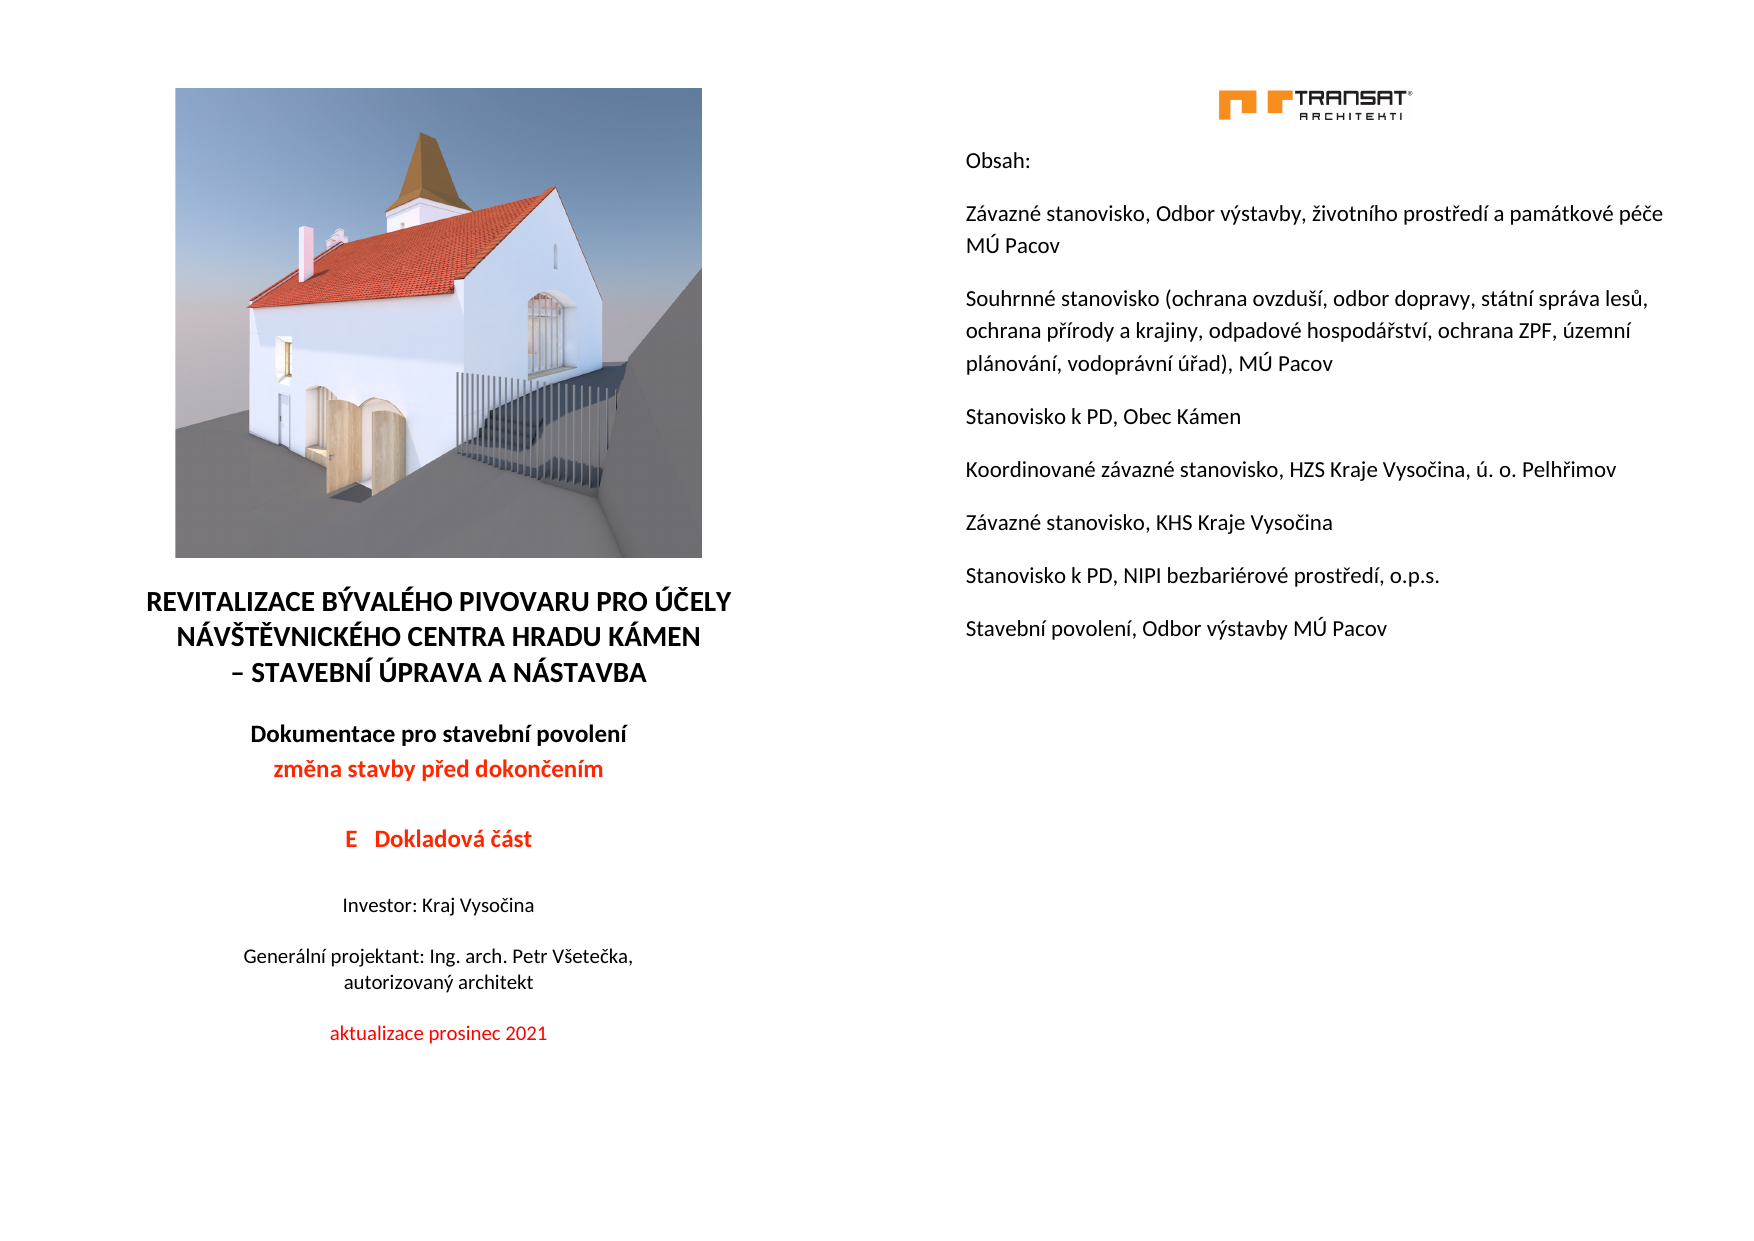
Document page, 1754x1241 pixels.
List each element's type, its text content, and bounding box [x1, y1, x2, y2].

text Revitalizace bývalého pivovaru pro účely návštěvnického centra hradu Kámen [89, 583, 788, 654]
text aktualizace prosinec 2021 [89, 1020, 788, 1045]
text Stavební povolení, Odbor výstavby MÚ Pacov [966, 614, 1665, 642]
text Investor: Kraj Vysočina [89, 893, 788, 918]
text Dokumentace pro stavební povolení [89, 718, 788, 748]
text Obsah: [966, 146, 1665, 174]
text Závazné stanovisko, Odbor výstavby, životního prostředí a památkové péče MÚ Pacov [966, 199, 1665, 259]
picture [175, 88, 702, 558]
text autorizovaný architekt [89, 969, 788, 994]
text Stanovisko k PD, NIPI bezbariérové prostředí, o.p.s. [966, 561, 1665, 589]
text změna stavby před dokončením [89, 753, 788, 783]
text Generální projektant: Ing. arch. Petr Všetečka, [89, 943, 788, 969]
text Souhrnné stanovisko (ochrana ovzduší, odbor dopravy, státní správa lesů, ochrana přírody a krajiny, odpadové hospodářství, ochrana ZPF, územní plánování, vodoprávní úřad), MÚ Pacov [966, 284, 1665, 377]
text Koordinované závazné stanovisko, HZS Kraje Vysočina, ú. o. Pelhřimov [966, 455, 1665, 483]
text E Dokladová část [89, 823, 788, 853]
text – stavební úprava a nástavba [89, 654, 788, 690]
picture [1217, 88, 1414, 122]
text Závazné stanovisko, KHS Kraje Vysočina [966, 508, 1665, 536]
text Stanovisko k PD, Obec Kámen [966, 402, 1665, 430]
